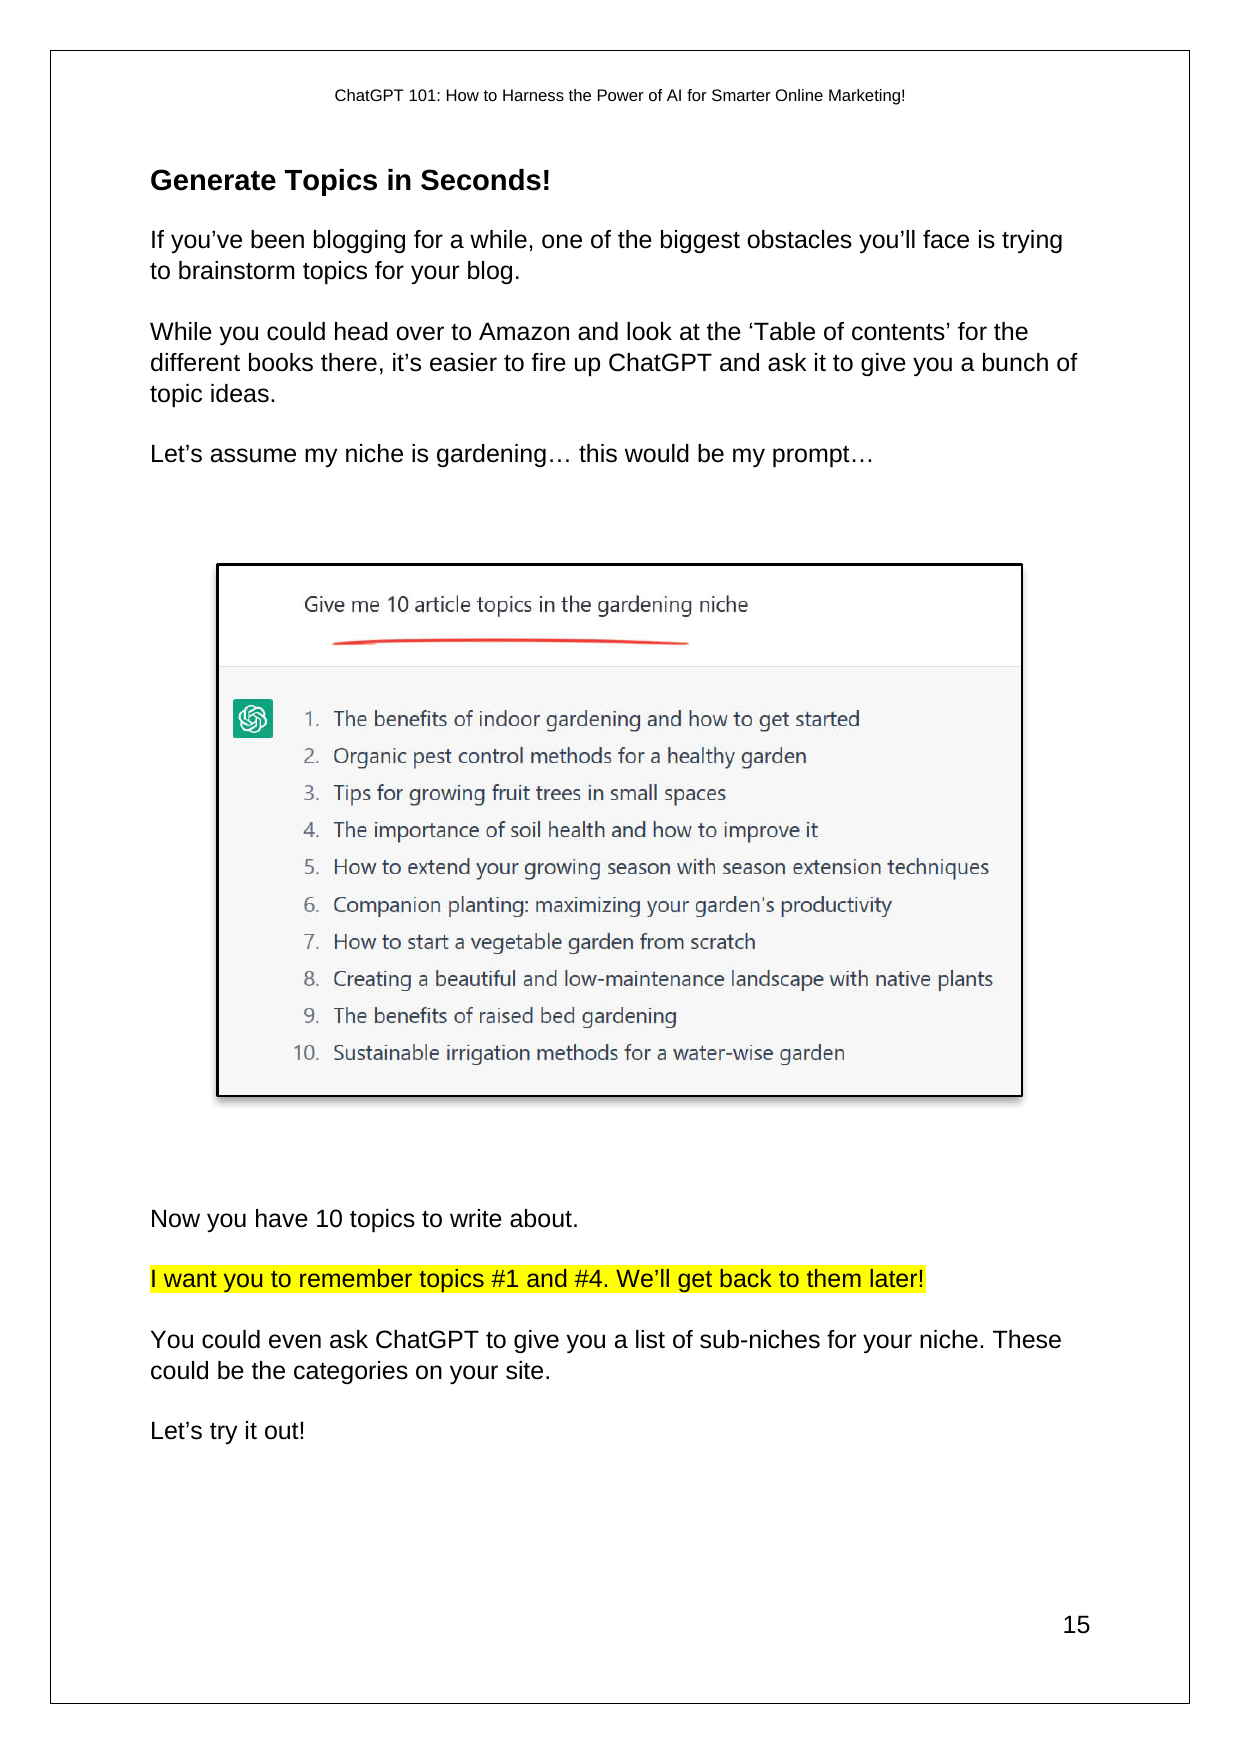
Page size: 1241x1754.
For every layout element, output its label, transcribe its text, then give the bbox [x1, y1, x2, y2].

text Let’s assume my niche is gardening… this would be my prompt… [150, 439, 1090, 468]
text Let’s try it out! [150, 1416, 1090, 1445]
text Generate Topics in Seconds! [150, 162, 1090, 196]
text If you’ve been blogging for a while, one of the biggest obstacles you’ll face is trying to brainstorm topics for your blog. [150, 225, 1090, 285]
text I want you to remember topics #1 and #4. We’ll get back to them later! [150, 1264, 1090, 1293]
picture [219, 566, 1021, 1095]
text Now you have 10 topics to write about. [150, 1204, 1090, 1233]
text While you could head over to Amazon and look at the ‘Table of contents’ for the different books there, it’s easier to fire up ChatGPT and ask it to give you a bunch of topic ideas. [150, 317, 1090, 407]
text You could even ask ChatGPT to give you a list of sub-niches for your niche. These could be the categories on your site. [150, 1325, 1090, 1384]
